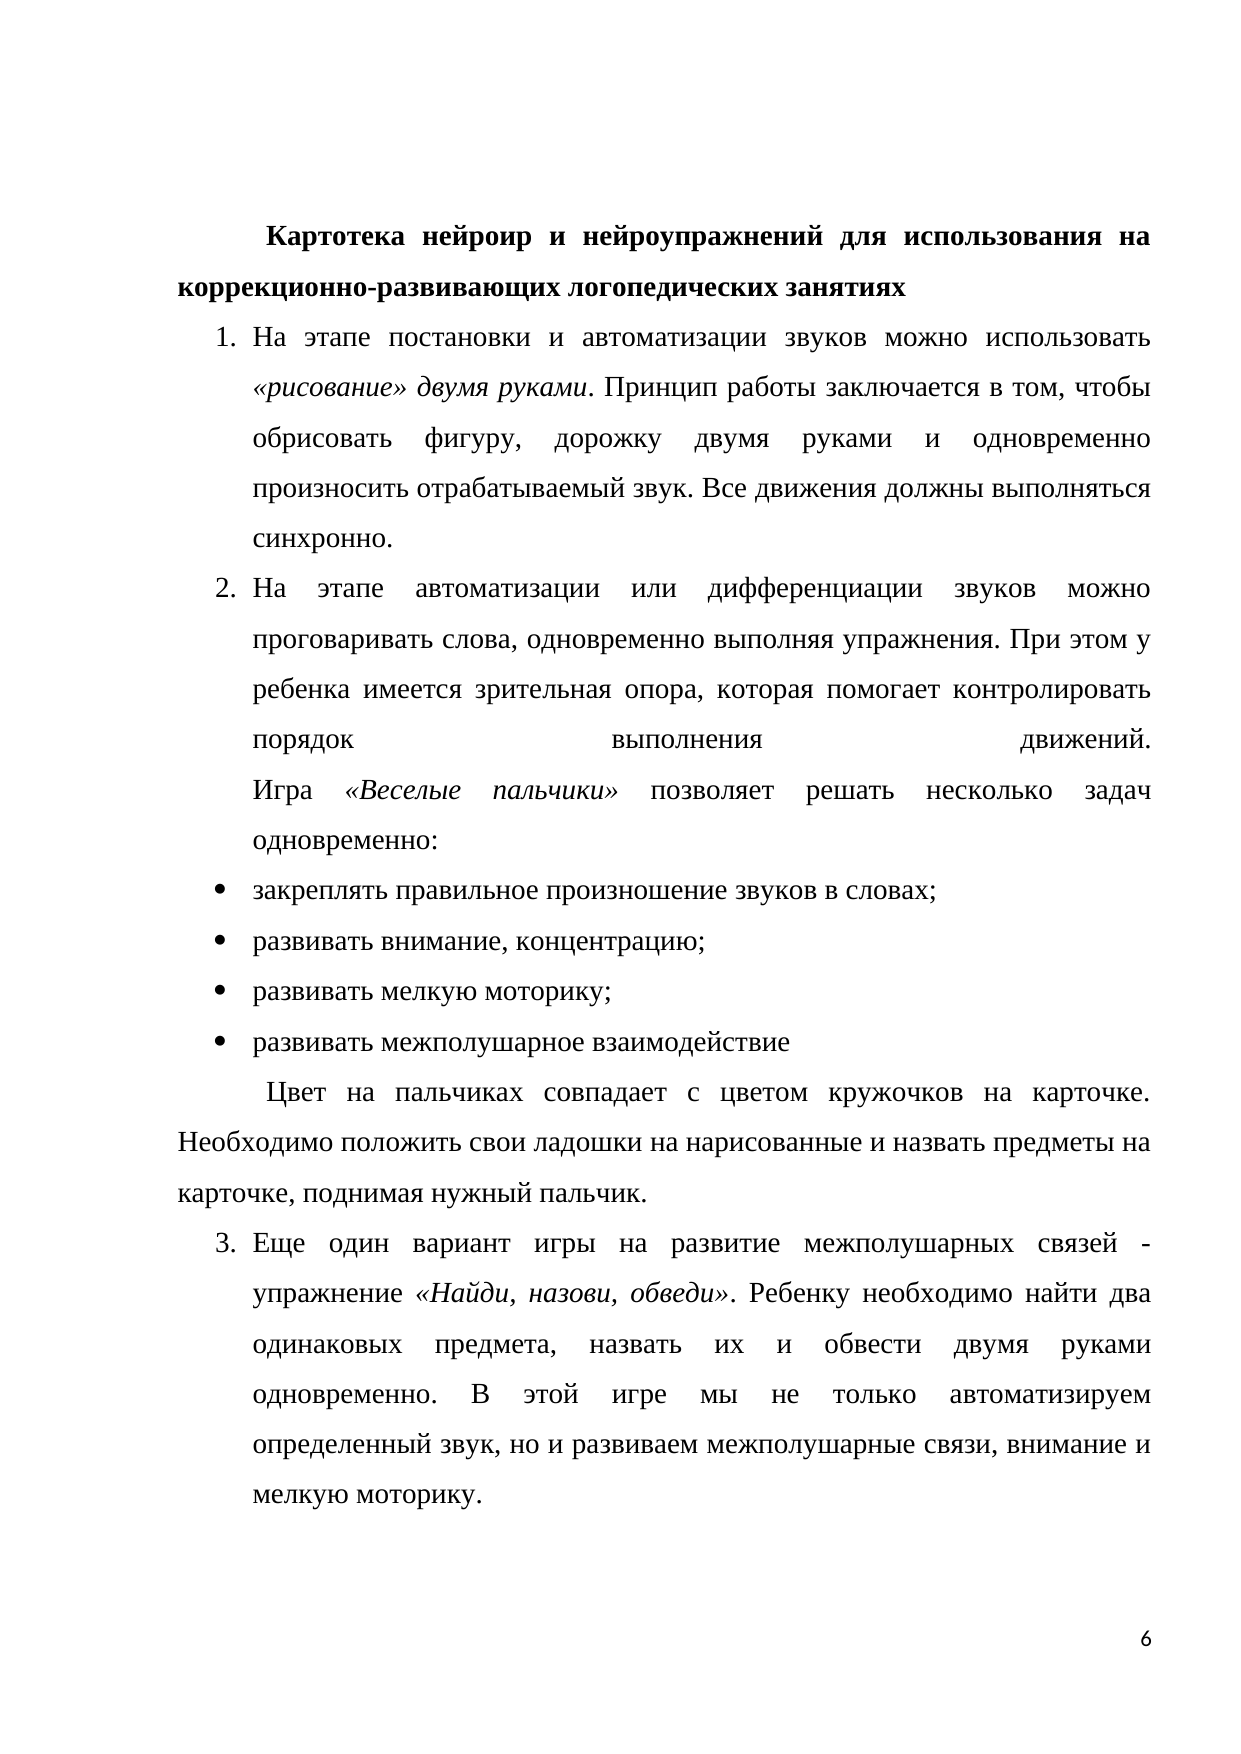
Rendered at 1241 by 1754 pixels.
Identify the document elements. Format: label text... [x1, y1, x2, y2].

list На этапе автоматизации или дифференциации звуков можно проговаривать слова, одновременно выполняя упражнения. При этом у ребенка имеется зрительная опора, которая помогает контролировать порядок выполнения движений. Игра «Веселые пальчики» позволяет решать несколько задач одновременно: [215, 571, 1152, 856]
list развивать мелкую моторику; [215, 973, 1152, 1007]
subtitle Картотека нейроир и нейроупражнений для использования на коррекционно-развивающих логопедических занятиях [177, 218, 1152, 302]
list закреплять правильное произношение звуков в словах; [215, 872, 1152, 906]
text Цвет на пальчиках совпадает с цветом кружочков на карточке. Необходимо положить свои ладошки на нарисованные и назвать предметы на карточке, поднимая нужный пальчик. [177, 1074, 1152, 1208]
list На этапе постановки и автоматизации звуков можно использовать «рисование» двумя руками. Принцип работы заключается в том, чтобы обрисовать фигуру, дорожку двумя руками и одновременно произносить отрабатываемый звук. Все движения должны выполняться синхронно. [215, 319, 1152, 554]
list развивать межполушарное взаимодействие [215, 1024, 1152, 1057]
list Еще один вариант игры на развитие межполушарных связей - упражнение «Найди, назови, обведи». Ребенку необходимо найти два одинаковых предмета, назвать их и обвести двумя руками одновременно. В этой игре мы не только автоматизируем определенный звук, но и развиваем межполушарные связи, внимание и мелкую моторику. [215, 1225, 1152, 1510]
list развивать внимание, концентрацию; [215, 923, 1152, 957]
